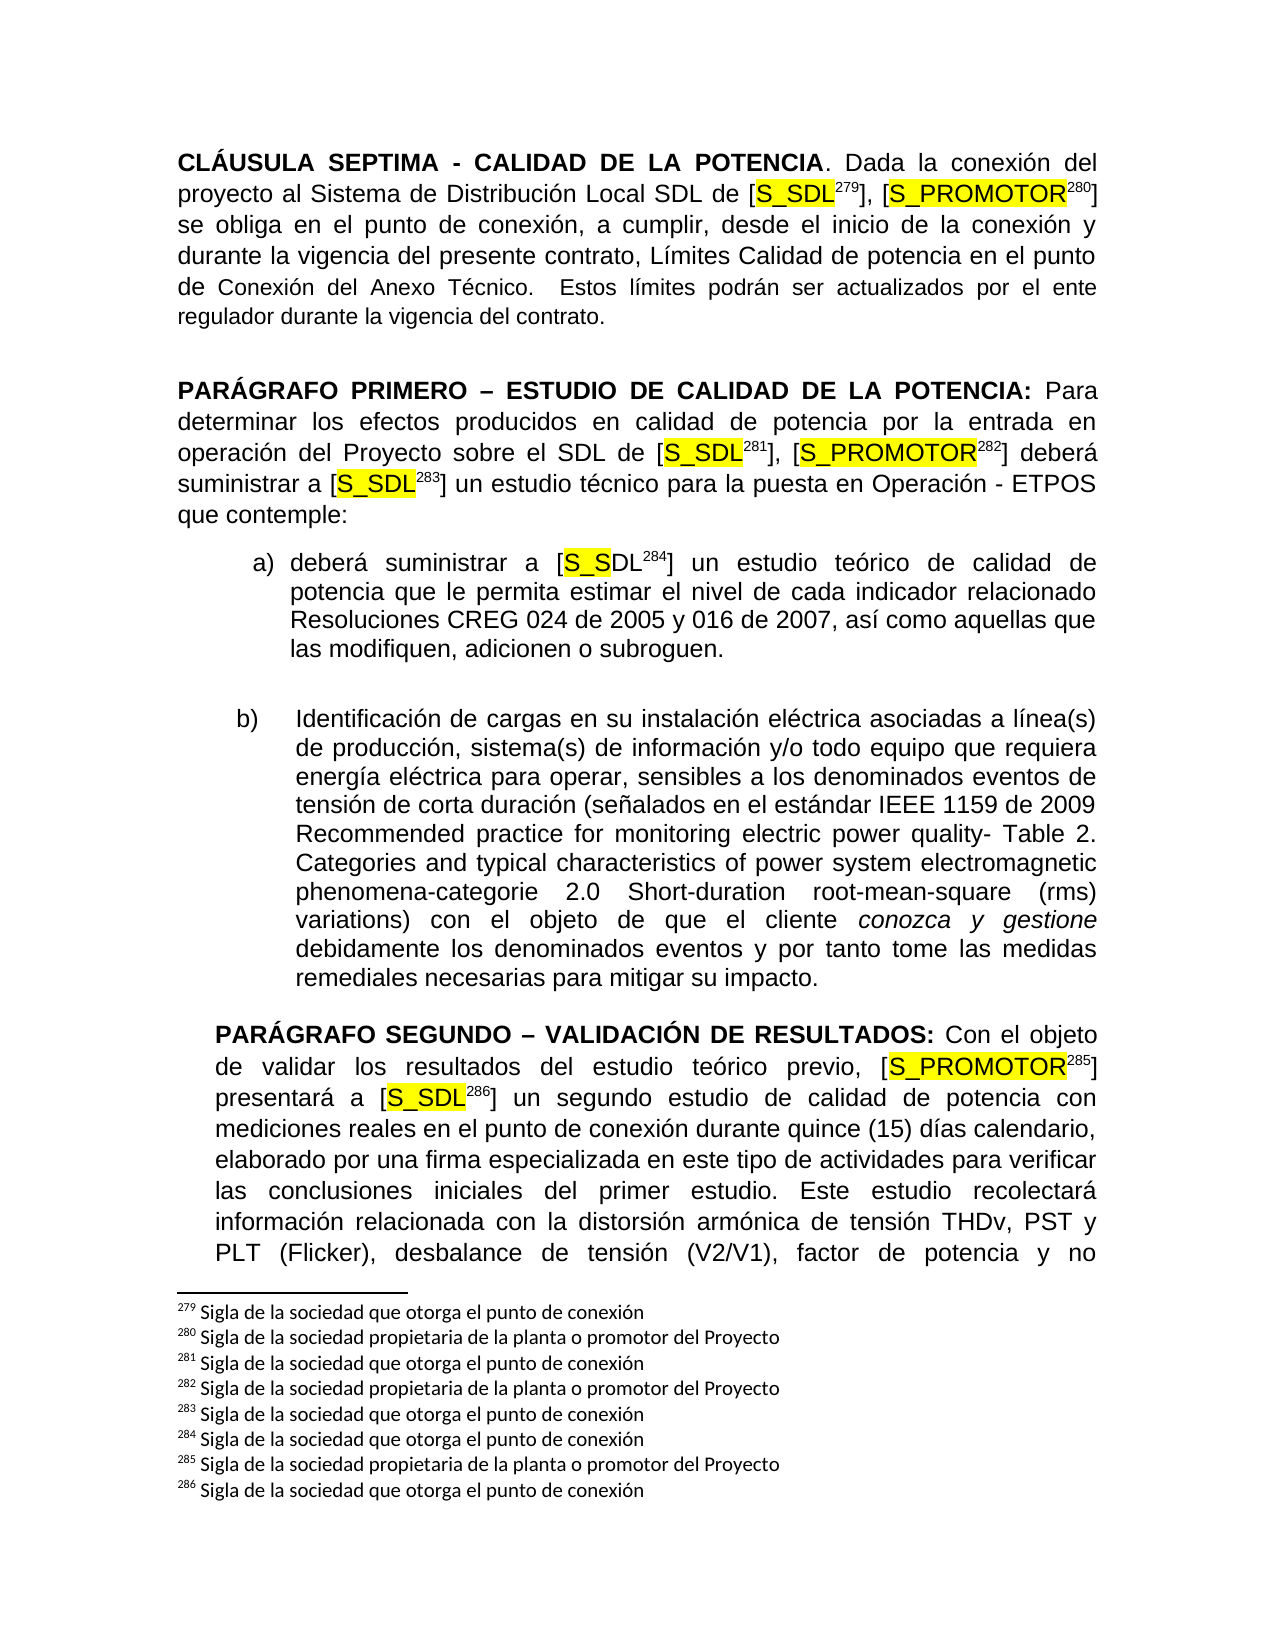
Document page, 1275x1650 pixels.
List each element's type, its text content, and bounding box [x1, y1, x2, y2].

list deberá suministrar a [S_SDL] un estudio teórico de calidad de potencia que le permita estimar el nivel de cada indicador relacionado Resoluciones CREG 024 de 2005 y 016 de 2007, así como aquellas que las modifiquen, adicionen o subroguen. [252, 548, 1098, 663]
text CLÁUSULA SEPTIMA - CALIDAD DE LA POTENCIA. Dada la conexión del proyecto al Sistema de Distribución Local SDL de [S_SDL], [S_PROMOTOR] se obliga en el punto de conexión, a cumplir, desde el inicio de la conexión y durante la vigencia del presente contrato, Límites Calidad de potencia en el punto de Conexión del Anexo Técnico. Estos límites podrán ser actualizados por el ente regulador durante la vigencia del contrato. [177, 148, 1098, 329]
list Identificación de cargas en su instalación eléctrica asociadas a línea(s) de producción, sistema(s) de información y/o todo equipo que requiera energía eléctrica para operar, sensibles a los denominados eventos de tensión de corta duración (señalados en el estándar IEEE 1159 de 2009 Recommended practice for monitoring electric power quality- Table 2. Categories and typical characteristics of power system electromagnetic phenomena-categorie 2.0 Short-duration root-mean-square (rms) variations) con el objeto de que el cliente conozca y gestione debidamente los denominados eventos y por tanto tome las medidas remediales necesarias para mitigar su impacto. [236, 704, 1098, 992]
text PARÁGRAFO PRIMERO – ESTUDIO DE CALIDAD DE LA POTENCIA: Para determinar los efectos producidos en calidad de potencia por la entrada en operación del Proyecto sobre el SDL de [S_SDL], [S_PROMOTOR] deberá suministrar a [S_SDL] un estudio técnico para la puesta en Operación - ETPOS que contemple: [177, 376, 1098, 529]
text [215, 1021, 1098, 1267]
